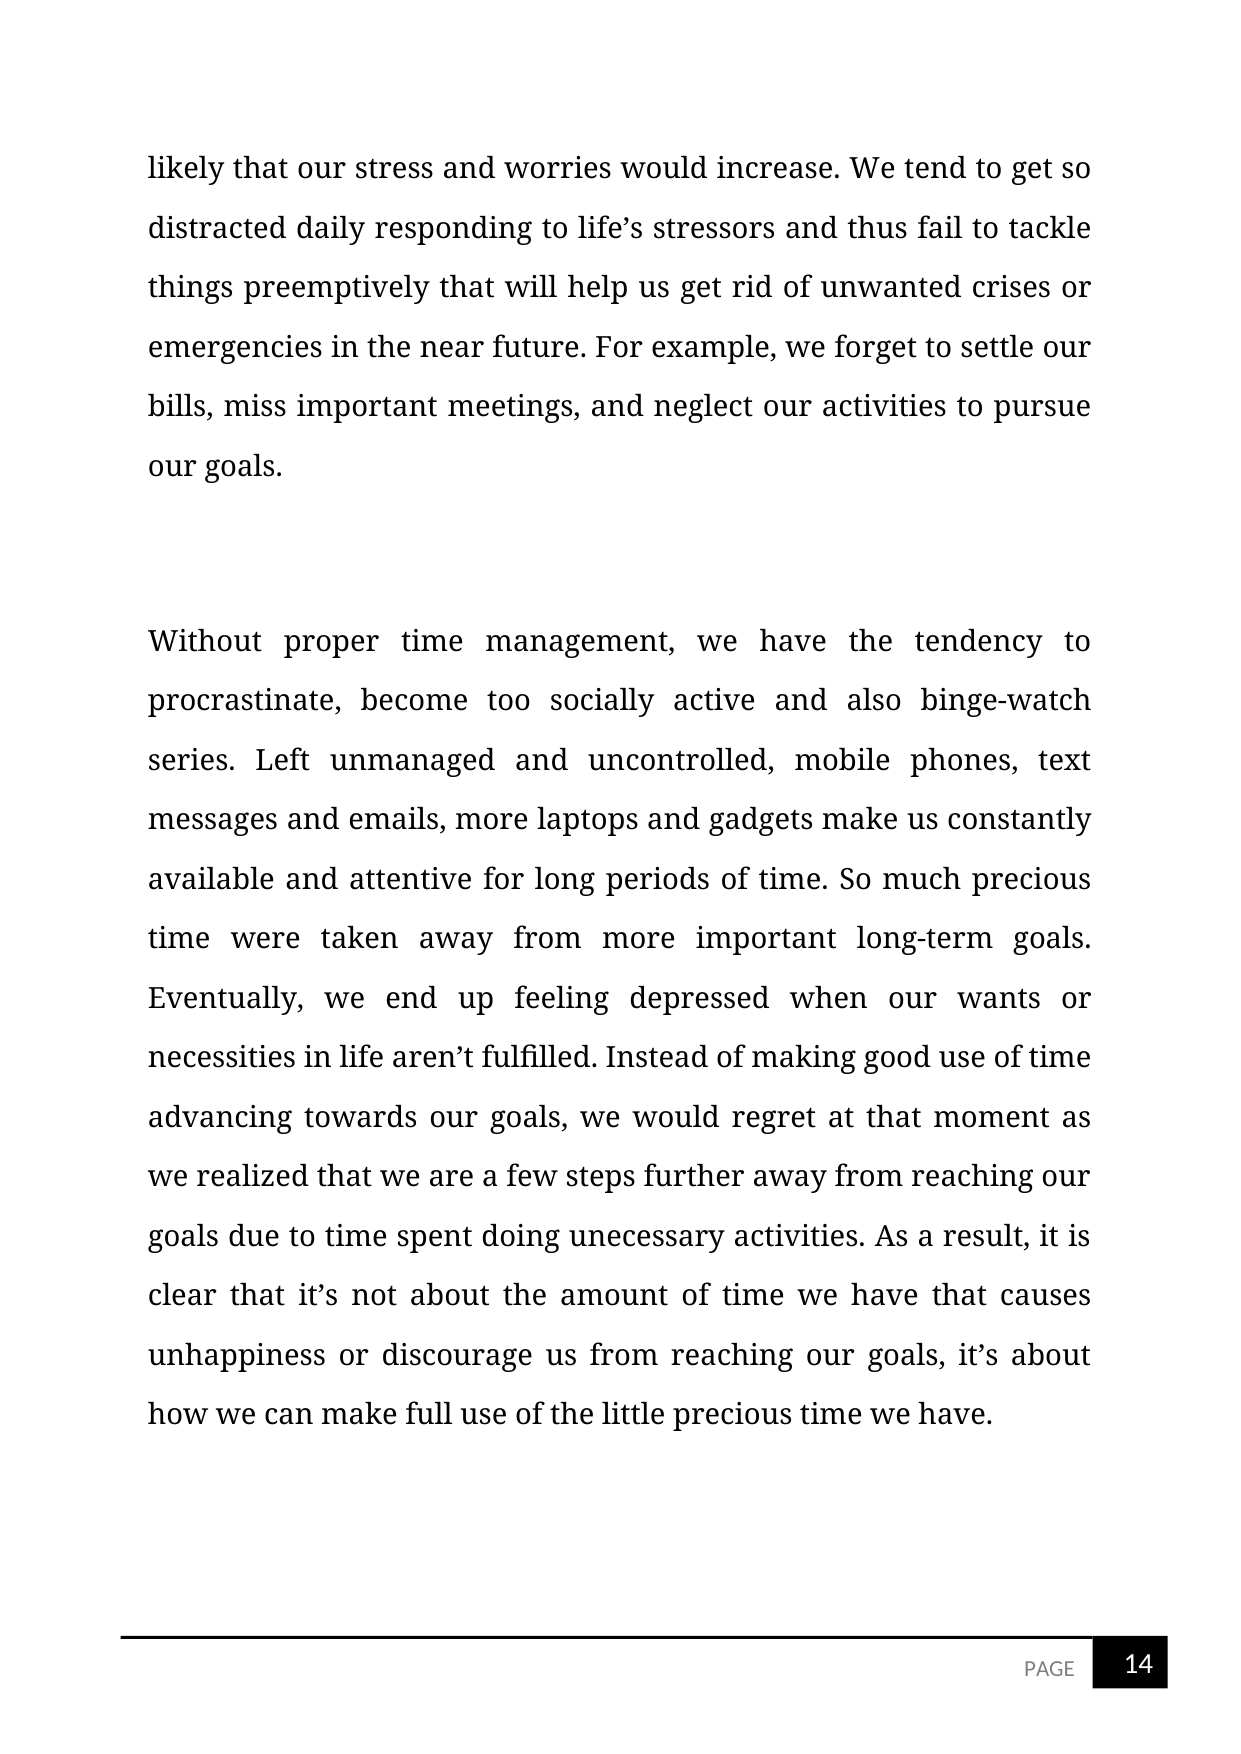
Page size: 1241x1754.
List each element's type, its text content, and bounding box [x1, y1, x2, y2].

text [148, 148, 1093, 485]
text Without proper time management, we have the tendency to procrastinate, become too socially active and also binge-watch series. Left unmanaged and uncontrolled, mobile phones, text messages and emails, more laptops and gadgets make us constantly available and attentive for long periods of time. So much precious time were taken away from more important long-term goals. Eventually, we end up feeling depressed when our wants or necessities in life aren’t fulfilled. Instead of making good use of time advancing towards our goals, we would regret at that moment as we realized that we are a few steps further away from reaching our goals due to time spent doing unecessary activities. As a result, it is clear that it’s not about the amount of time we have that causes unhappiness or discourage us from reaching our goals, it’s about how we can make full use of the little precious time we have. [148, 620, 1093, 1433]
